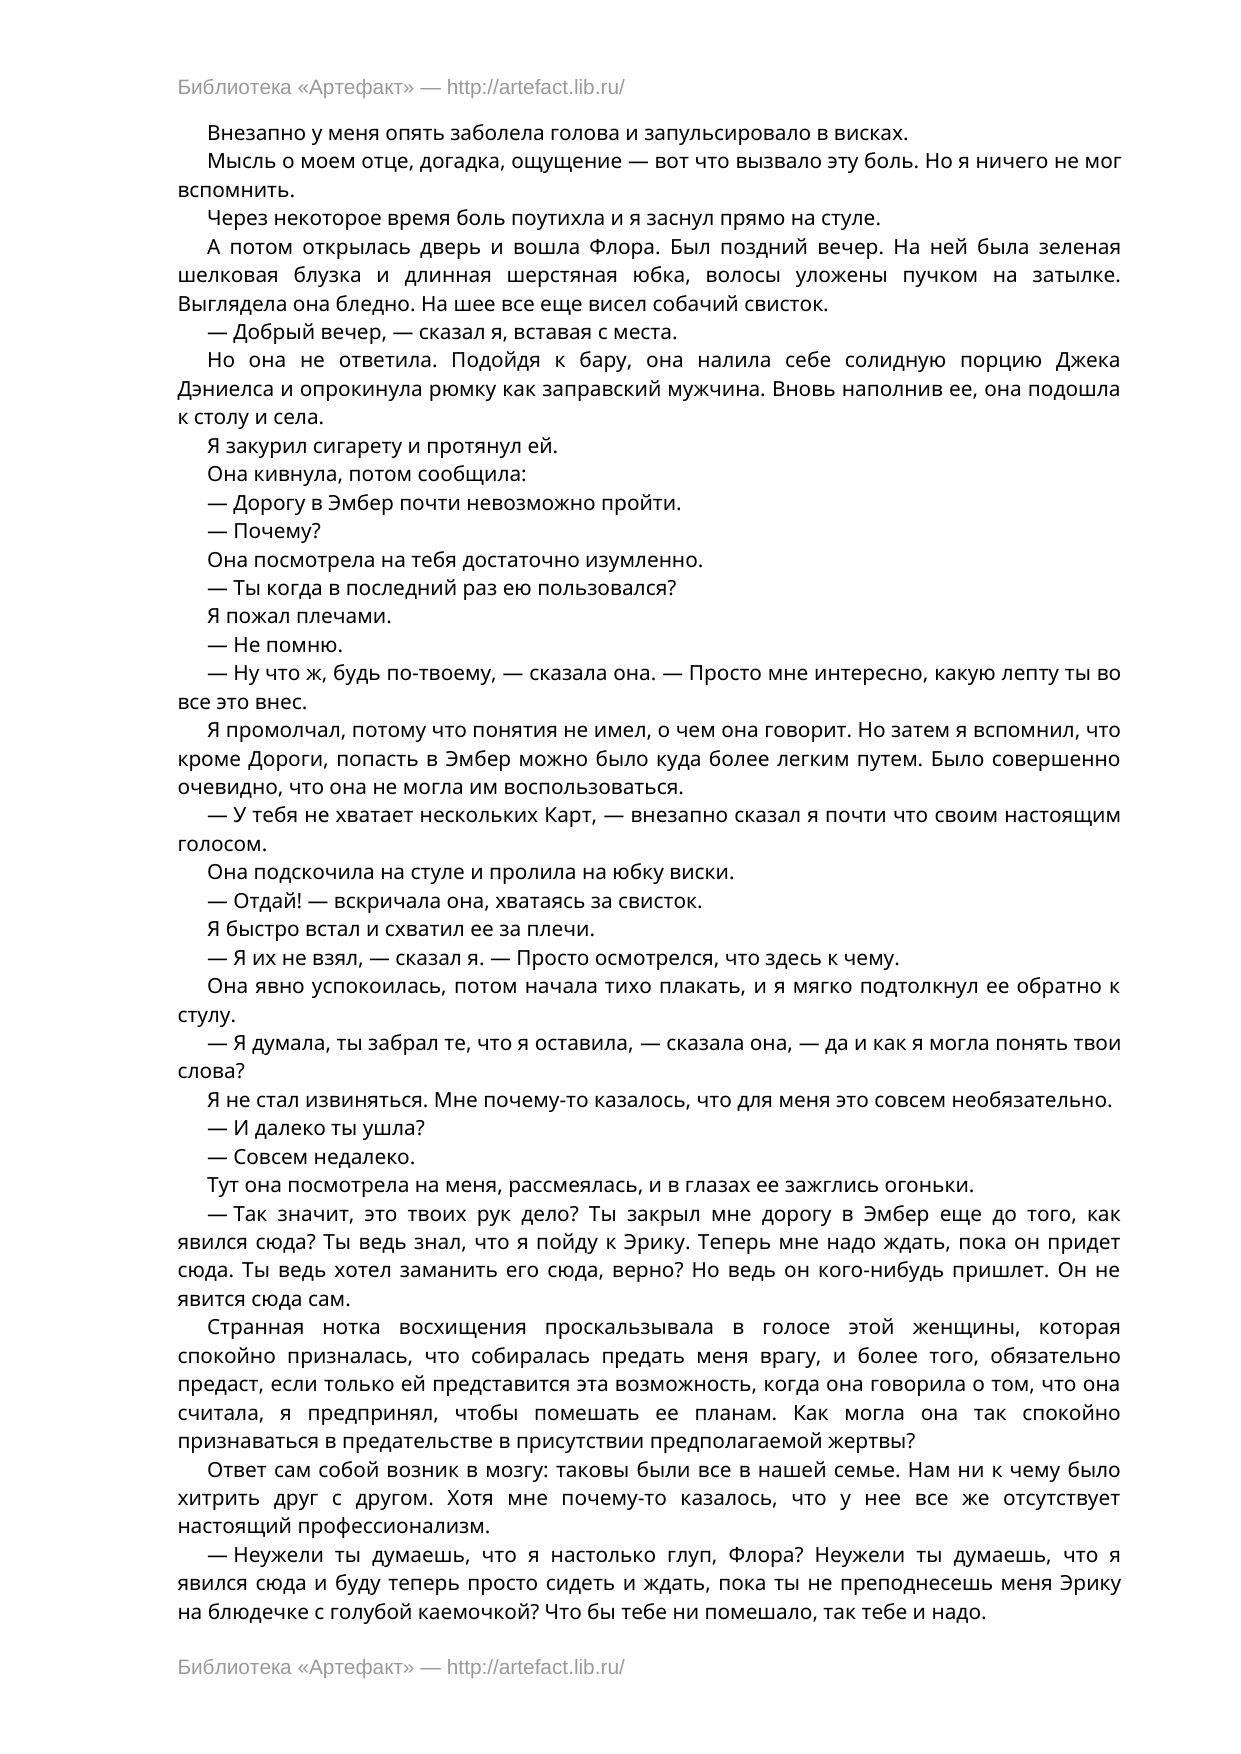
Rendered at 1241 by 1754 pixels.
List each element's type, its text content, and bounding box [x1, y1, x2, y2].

text Через некоторое время боль поутихла и я заснул прямо на стуле. [177, 203, 1122, 232]
text — Я их не взял, — сказал я. — Просто осмотрелся, что здесь к чему. [177, 943, 1122, 971]
text — Я думала, ты забрал те, что я оставила, — сказала она, — да и как я могла понять твои слова? [177, 1028, 1122, 1085]
text — Ну что ж, будь по-твоему, — сказала она. — Просто мне интересно, какую лепту ты во все это внес. [177, 658, 1122, 715]
text А потом открылась дверь и вошла Флора. Был поздний вечер. На ней была зеленая шелковая блузка и длинная шерстяная юбка, волосы уложены пучком на затылке. Выглядела она бледно. На шее все еще висел собачий свисток. [177, 232, 1122, 317]
text Я не стал извиняться. Мне почему-то казалось, что для меня это совсем необязательно. [177, 1085, 1122, 1113]
text — Отдай! — вскричала она, хватаясь за свисток. [177, 886, 1122, 914]
text — Почему? [177, 516, 1122, 545]
text — Так значит, это твоих рук дело? Ты закрыл мне дорогу в Эмбер еще до того, как явился сюда? Ты ведь знал, что я пойду к Эрику. Теперь мне надо ждать, пока он придет сюда. Ты ведь хотел заманить его сюда, верно? Но ведь он кого-нибудь пришлет. Он не явится сюда сам. [177, 1199, 1122, 1312]
text — Не помню. [177, 630, 1122, 658]
text — У тебя не хватает нескольких Карт, — внезапно сказал я почти что своим настоящим голосом. [177, 801, 1122, 857]
text Внезапно у меня опять заболела голова и запульсировало в висках. [177, 118, 1122, 147]
text Она явно успокоилась, потом начала тихо плакать, и я мягко подтолкнул ее обратно к стулу. [177, 971, 1122, 1028]
text Странная нотка восхищения проскальзывала в голосе этой женщины, которая спокойно призналась, что собиралась предать меня врагу, и более того, обязательно предаст, если только ей представится эта возможность, когда она говорила о том, что она считала, я предпринял, чтобы помешать ее планам. Как могла она так спокойно признаваться в предательстве в присутствии предполагаемой жертвы? [177, 1312, 1122, 1455]
text — Ты когда в последний раз ею пользовался? [177, 573, 1122, 602]
text — Добрый вечер, — сказал я, вставая с места. [177, 317, 1122, 346]
text — Дорогу в Эмбер почти невозможно пройти. [177, 488, 1122, 516]
text Она посмотрела на тебя достаточно изумленно. [177, 545, 1122, 573]
text Я закурил сигарету и протянул ей. [177, 431, 1122, 459]
text Мысль о моем отце, догадка, ощущение — вот что вызвало эту боль. Но я ничего не мог вспомнить. [177, 147, 1122, 203]
text Ответ сам собой возник в мозгу: таковы были все в нашей семье. Нам ни к чему было хитрить друг с другом. Хотя мне почему-то казалось, что у нее все же отсутствует настоящий профессионализм. [177, 1455, 1122, 1540]
text — Неужели ты думаешь, что я настолько глуп, Флора? Неужели ты думаешь, что я явился сюда и буду теперь просто сидеть и ждать, пока ты не преподнесешь меня Эрику на блюдечке с голубой каемочкой? Что бы тебе ни помешало, так тебе и надо. [177, 1540, 1122, 1625]
text Но она не ответила. Подойдя к бару, она налила себе солидную порцию Джека Дэниелса и опрокинула рюмку как заправский мужчина. Вновь наполнив ее, она подошла к столу и села. [177, 346, 1122, 431]
text — Совсем недалеко. [177, 1142, 1122, 1170]
text Я промолчал, потому что понятия не имел, о чем она говорит. Но затем я вспомнил, что кроме Дороги, попасть в Эмбер можно было куда более легким путем. Было совершенно очевидно, что она не могла им воспользоваться. [177, 715, 1122, 801]
text Она кивнула, потом сообщила: [177, 459, 1122, 488]
text Тут она посмотрела на меня, рассмеялась, и в глазах ее зажглись огоньки. [177, 1170, 1122, 1199]
text — И далеко ты ушла? [177, 1113, 1122, 1142]
text Я пожал плечами. [177, 602, 1122, 630]
text Я быстро встал и схватил ее за плечи. [177, 914, 1122, 943]
text Она подскочила на стуле и пролила на юбку виски. [177, 857, 1122, 886]
